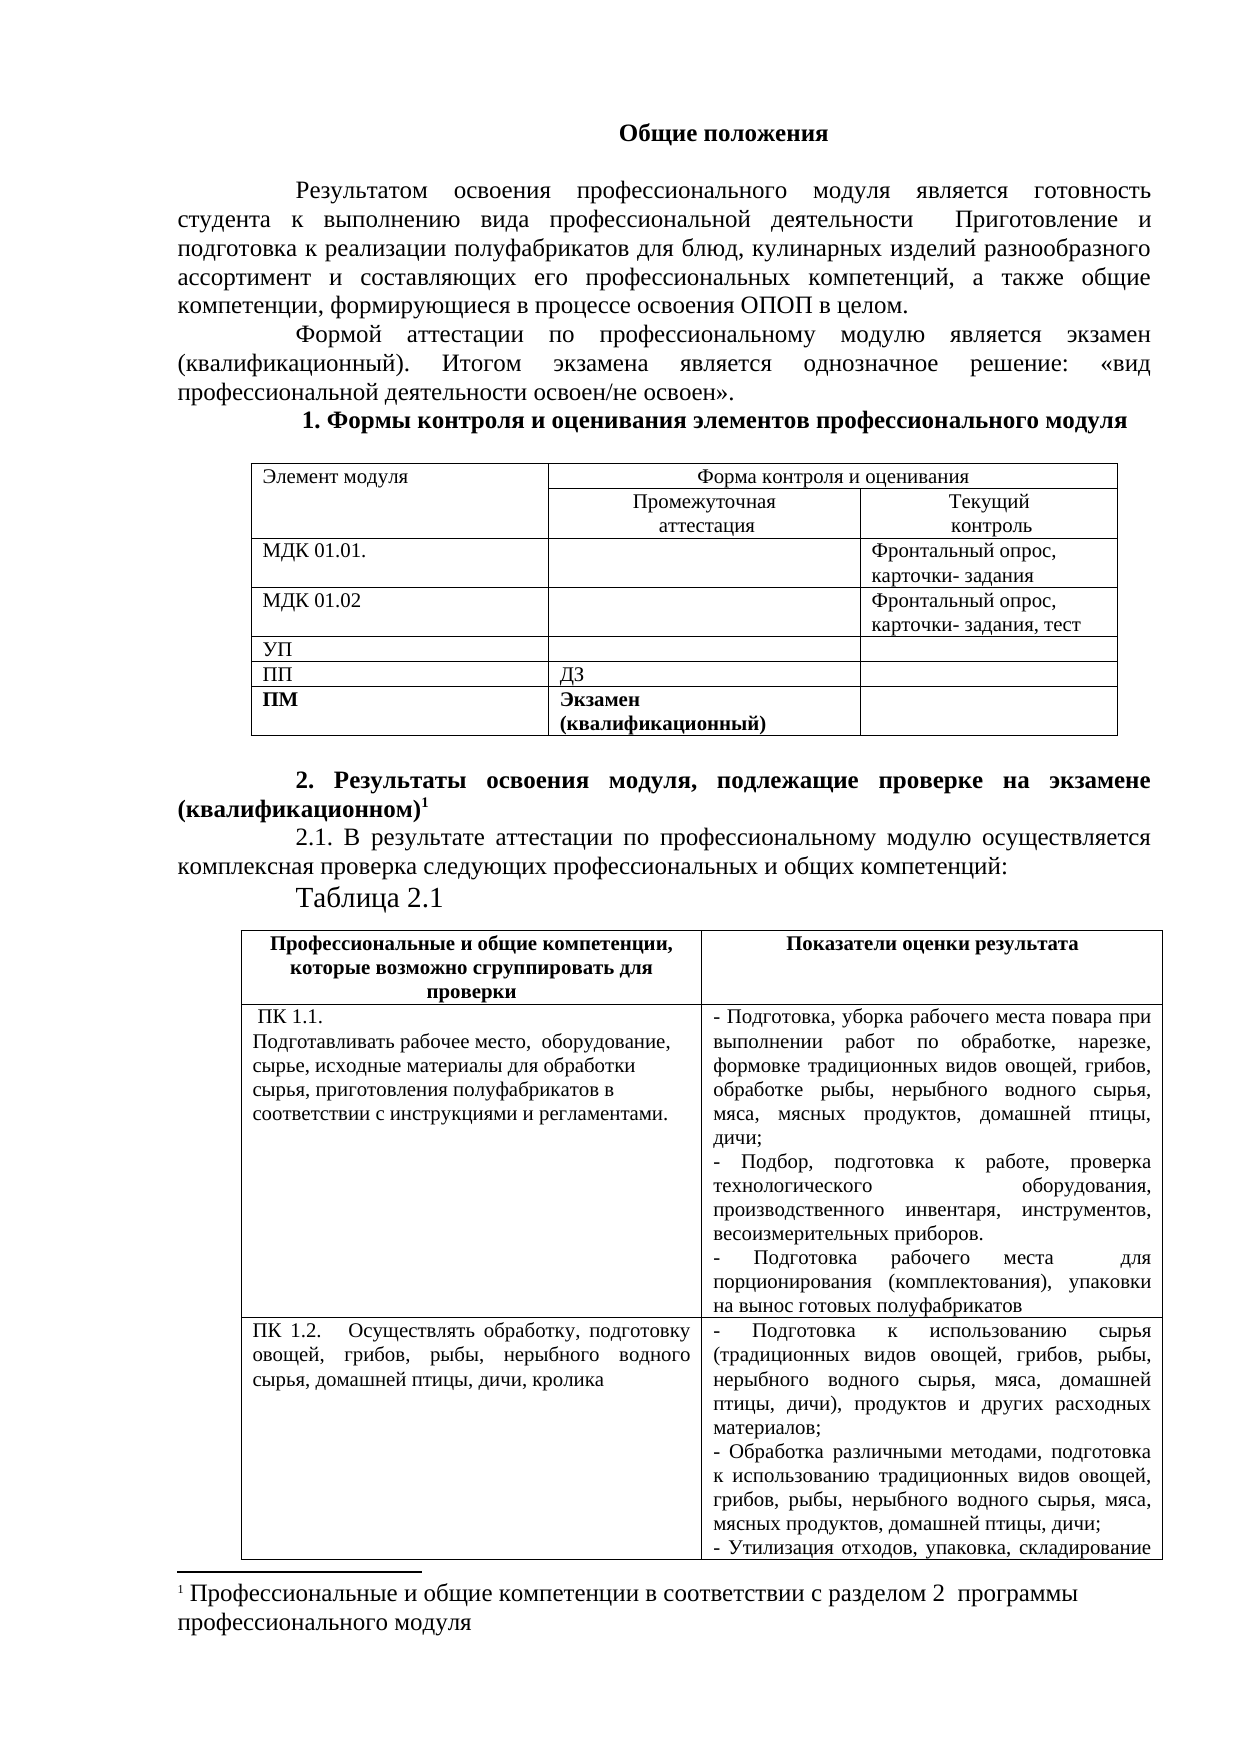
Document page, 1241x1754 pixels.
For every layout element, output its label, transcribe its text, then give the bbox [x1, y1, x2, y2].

text 2. Результаты освоения модуля, подлежащие проверке на экзамене (квалификационном) [177, 765, 1152, 822]
table_cell [549, 539, 860, 587]
table_cell ДЗ [549, 662, 860, 686]
table_cell ПМ [252, 687, 548, 735]
table_cell [549, 588, 860, 636]
table_cell [861, 687, 1117, 735]
table_cell МДК 01.01. [252, 539, 548, 587]
table_cell [861, 637, 1117, 661]
text 2.1. В результате аттестации по профессиональному модулю осуществляется комплексная проверка следующих профессиональных и общих компетенций: [177, 822, 1152, 880]
text Результатом освоения профессионального модуля является готовность студента к выполнению вида профессиональной деятельности Приготовление и подготовка к реализации полуфабрикатов для блюд, кулинарных изделий разнообразного ассортимент и составляющих его профессиональных компетенций, а также общие компетенции, формирующиеся в процессе освоения ОПОП в целом. [177, 176, 1152, 319]
table_cell - Подготовка, уборка рабочего места повара при выполнении работ по обработке, нарезке, формовке традиционных видов овощей, грибов, обработке рыбы, нерыбного водного сырья, мяса, мясных продуктов, домашней птицы, дичи; - Подбор, подготовка к работе, проверка технологического оборудования, производственного инвентаря, инструментов, весоизмерительных приборов. - Подготовка рабочего места для порционирования (комплектования), упаковки на вынос готовых полуфабрикатов [702, 1005, 1162, 1317]
table_cell Промежуточная аттестация [549, 489, 860, 537]
table_cell УП [252, 637, 548, 661]
table_header Форма контроля и оценивания [549, 464, 1117, 488]
text Общие положения [177, 118, 1152, 147]
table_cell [702, 1318, 1162, 1559]
table_header Показатели оценки результата [702, 931, 1162, 1003]
text Формой аттестации по профессиональному модулю является экзамен (квалификационный). Итогом экзамена является однозначное решение: «вид профессиональной деятельности освоен/не освоен». [177, 319, 1152, 406]
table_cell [242, 1318, 701, 1559]
table_cell [549, 637, 860, 661]
text Таблица 2.1 [177, 880, 1152, 913]
table_cell МДК 01.02 [252, 588, 548, 636]
table_cell ПК 1.1. Подготавливать рабочее место, оборудование, сырье, исходные материалы для обработки сырья, приготовления полуфабрикатов в соответствии с инструкциями и регламентами. [242, 1005, 701, 1317]
table_cell [861, 662, 1117, 686]
table_cell Фронтальный опрос, карточки- задания [861, 539, 1117, 587]
table_cell Экзамен (квалификационный) [549, 687, 860, 735]
table_cell ПП [252, 662, 548, 686]
table_header Профессиональные и общие компетенции, которые возможно сгруппировать для проверки [242, 931, 701, 1003]
table_cell Текущий контроль [861, 489, 1117, 537]
text 1. Формы контроля и оценивания элементов профессионального модуля [177, 406, 1152, 434]
table_header Элемент модуля [252, 464, 548, 537]
table_cell Фронтальный опрос, карточки- задания, тест [861, 588, 1117, 636]
